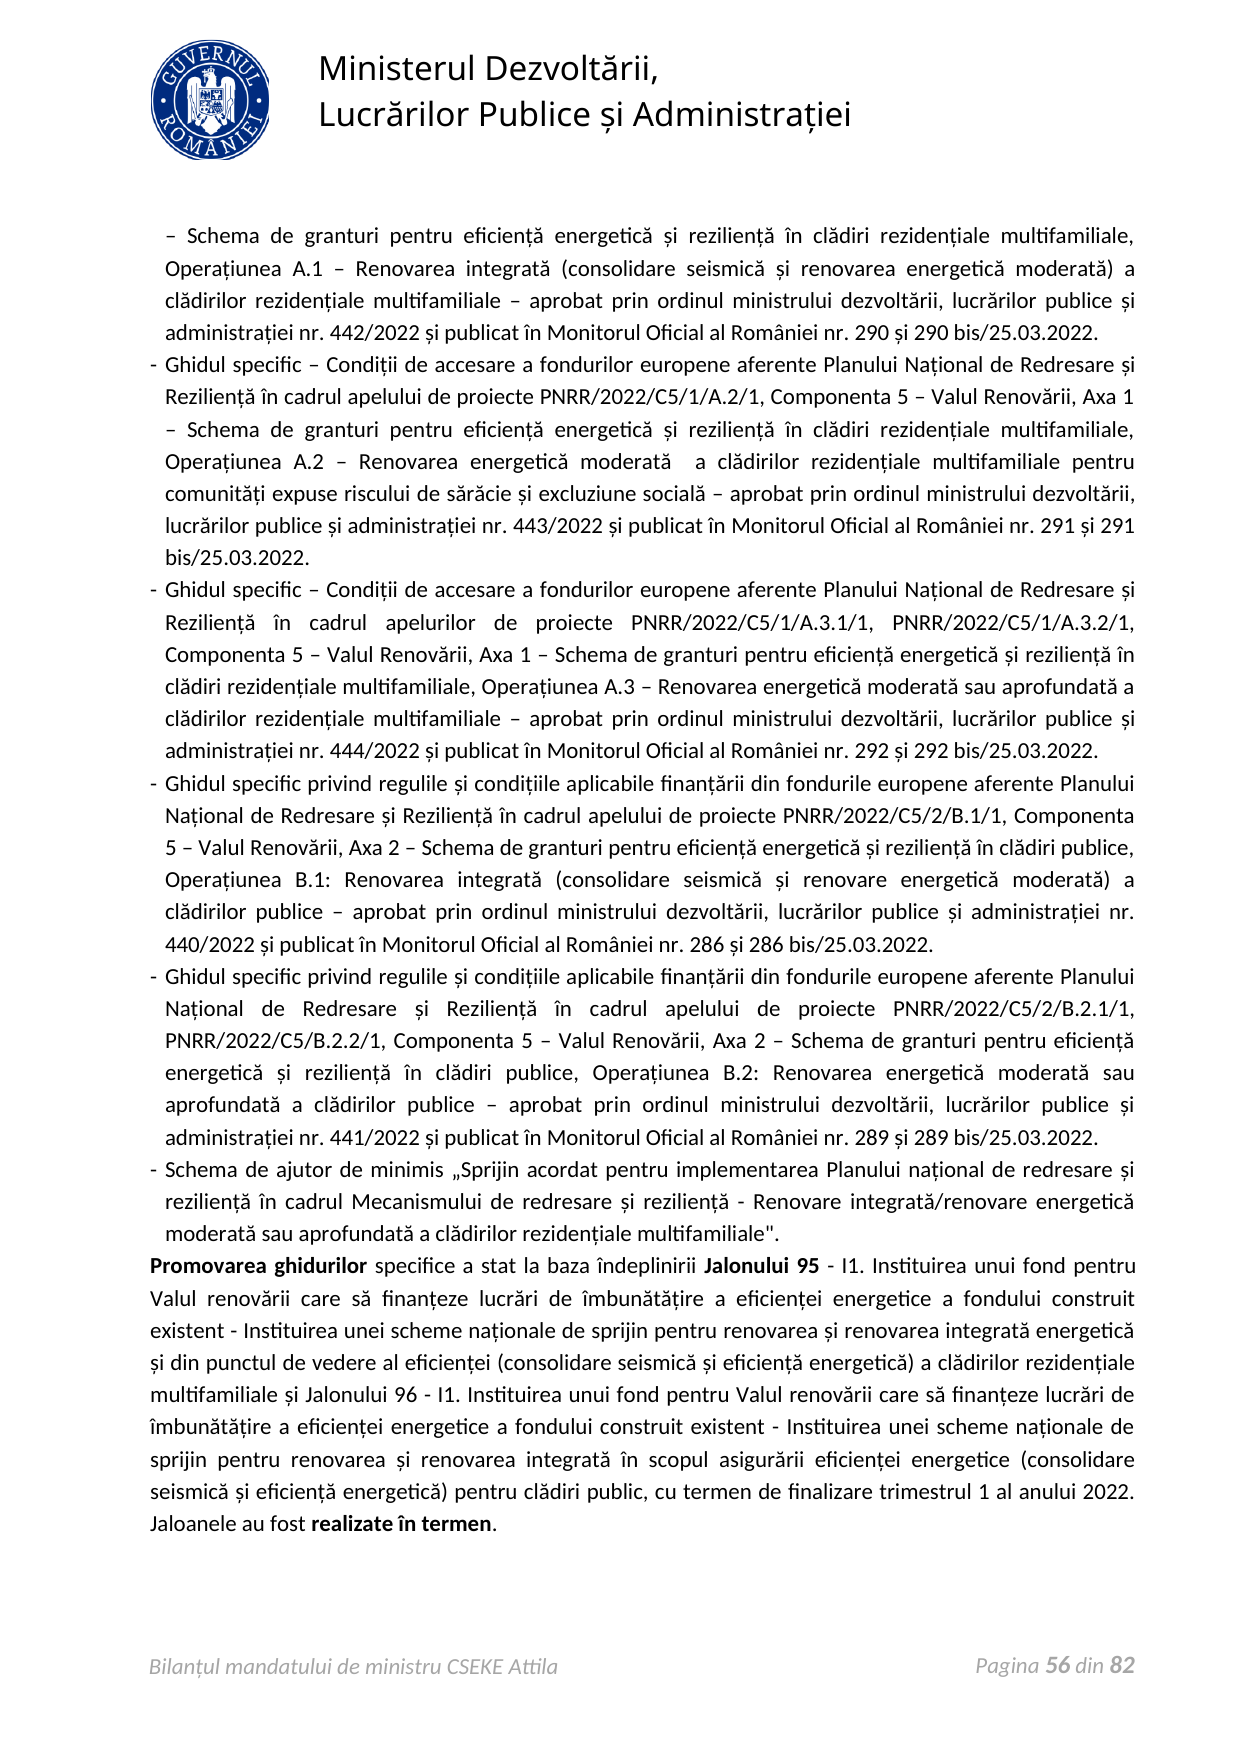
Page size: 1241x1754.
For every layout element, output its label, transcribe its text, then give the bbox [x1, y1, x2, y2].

list Ghidul specific privind regulile și condițiile aplicabile finanțării din fondurile europene aferente Planului Național de Redresare și Reziliență în cadrul apelului de proiecte PNRR/2022/C5/2/B.2.1/1, PNRR/2022/C5/B.2.2/1, Componenta 5 – Valul Renovării, Axa 2 – Schema de granturi pentru eficiență energetică și reziliență în clădiri publice, Operațiunea B.2: Renovarea energetică moderată sau aprofundată a clădirilor publice – aprobat prin ordinul ministrului dezvoltării, lucrărilor publice și administrației nr. 441/2022 și publicat în Monitorul Oficial al României nr. 289 și 289 bis/25.03.2022. [150, 962, 1137, 1151]
list Schema de ajutor de minimis „Sprijin acordat pentru implementarea Planului național de redresare și reziliență în cadrul Mecanismului de redresare și reziliență - Renovare integrată/renovare energetică moderată sau aprofundată a clădirilor rezidențiale multifamiliale". [150, 1155, 1137, 1247]
list Ghidul specific privind regulile și condițiile aplicabile finanțării din fondurile europene aferente Planului Național de Redresare și Reziliență în cadrul apelului de proiecte PNRR/2022/C5/2/B.1/1, Componenta 5 – Valul Renovării, Axa 2 – Schema de granturi pentru eficiență energetică și reziliență în clădiri publice, Operațiunea B.1: Renovarea integrată (consolidare seismică și renovare energetică moderată) a clădirilor publice – aprobat prin ordinul ministrului dezvoltării, lucrărilor publice și administrației nr. 440/2022 și publicat în Monitorul Oficial al României nr. 286 și 286 bis/25.03.2022. [150, 769, 1137, 958]
list Ghidul specific – Condiții de accesare a fondurilor europene aferente Planului Național de Redresare și Reziliență în cadrul apelurilor de proiecte PNRR/2022/C5/1/A.3.1/1, PNRR/2022/C5/1/A.3.2/1, Componenta 5 – Valul Renovării, Axa 1 – Schema de granturi pentru eficiență energetică și reziliență în clădiri rezidențiale multifamiliale, Operațiunea A.3 – Renovarea energetică moderată sau aprofundată a clădirilor rezidențiale multifamiliale – aprobat prin ordinul ministrului dezvoltării, lucrărilor publice și administrației nr. 444/2022 și publicat în Monitorul Oficial al României nr. 292 și 292 bis/25.03.2022. [150, 576, 1137, 764]
picture [150, 39, 269, 159]
text Promovarea ghidurilor specifice a stat la baza îndeplinirii Jalonului 95 - I1. Instituirea unui fond pentru Valul renovării care să finanțeze lucrări de îmbunătățire a eficienței energetice a fondului construit existent - Instituirea unei scheme naționale de sprijin pentru renovarea și renovarea integrată energetică și din punctul de vedere al eficienței (consolidare seismică și eficiență energetică) a clădirilor rezidențiale multifamiliale și Jalonului 96 - I1. Instituirea unui fond pentru Valul renovării care să finanțeze lucrări de îmbunătățire a eficienței energetice a fondului construit existent - Instituirea unei scheme naționale de sprijin pentru renovarea și renovarea integrată în scopul asigurării eficienței energetice (consolidare seismică și eficiență energetică) pentru clădiri public, cu termen de finalizare trimestrul 1 al anului 2022. Jaloanele au fost realizate în termen. [150, 1252, 1137, 1537]
list Ghidul specific – Condiții de accesare a fondurilor europene aferente Planului Național de Redresare și Reziliență în cadrul apelului de proiecte PNRR/2022/C5/1/A.2/1, Componenta 5 – Valul Renovării, Axa 1 – Schema de granturi pentru eficiență energetică și reziliență în clădiri rezidențiale multifamiliale, Operațiunea A.2 – Renovarea energetică moderată a clădirilor rezidențiale multifamiliale pentru comunități expuse riscului de sărăcie și excluziune socială – aprobat prin ordinul ministrului dezvoltării, lucrărilor publice și administrației nr. 443/2022 și publicat în Monitorul Oficial al României nr. 291 și 291 bis/25.03.2022. [150, 350, 1137, 571]
